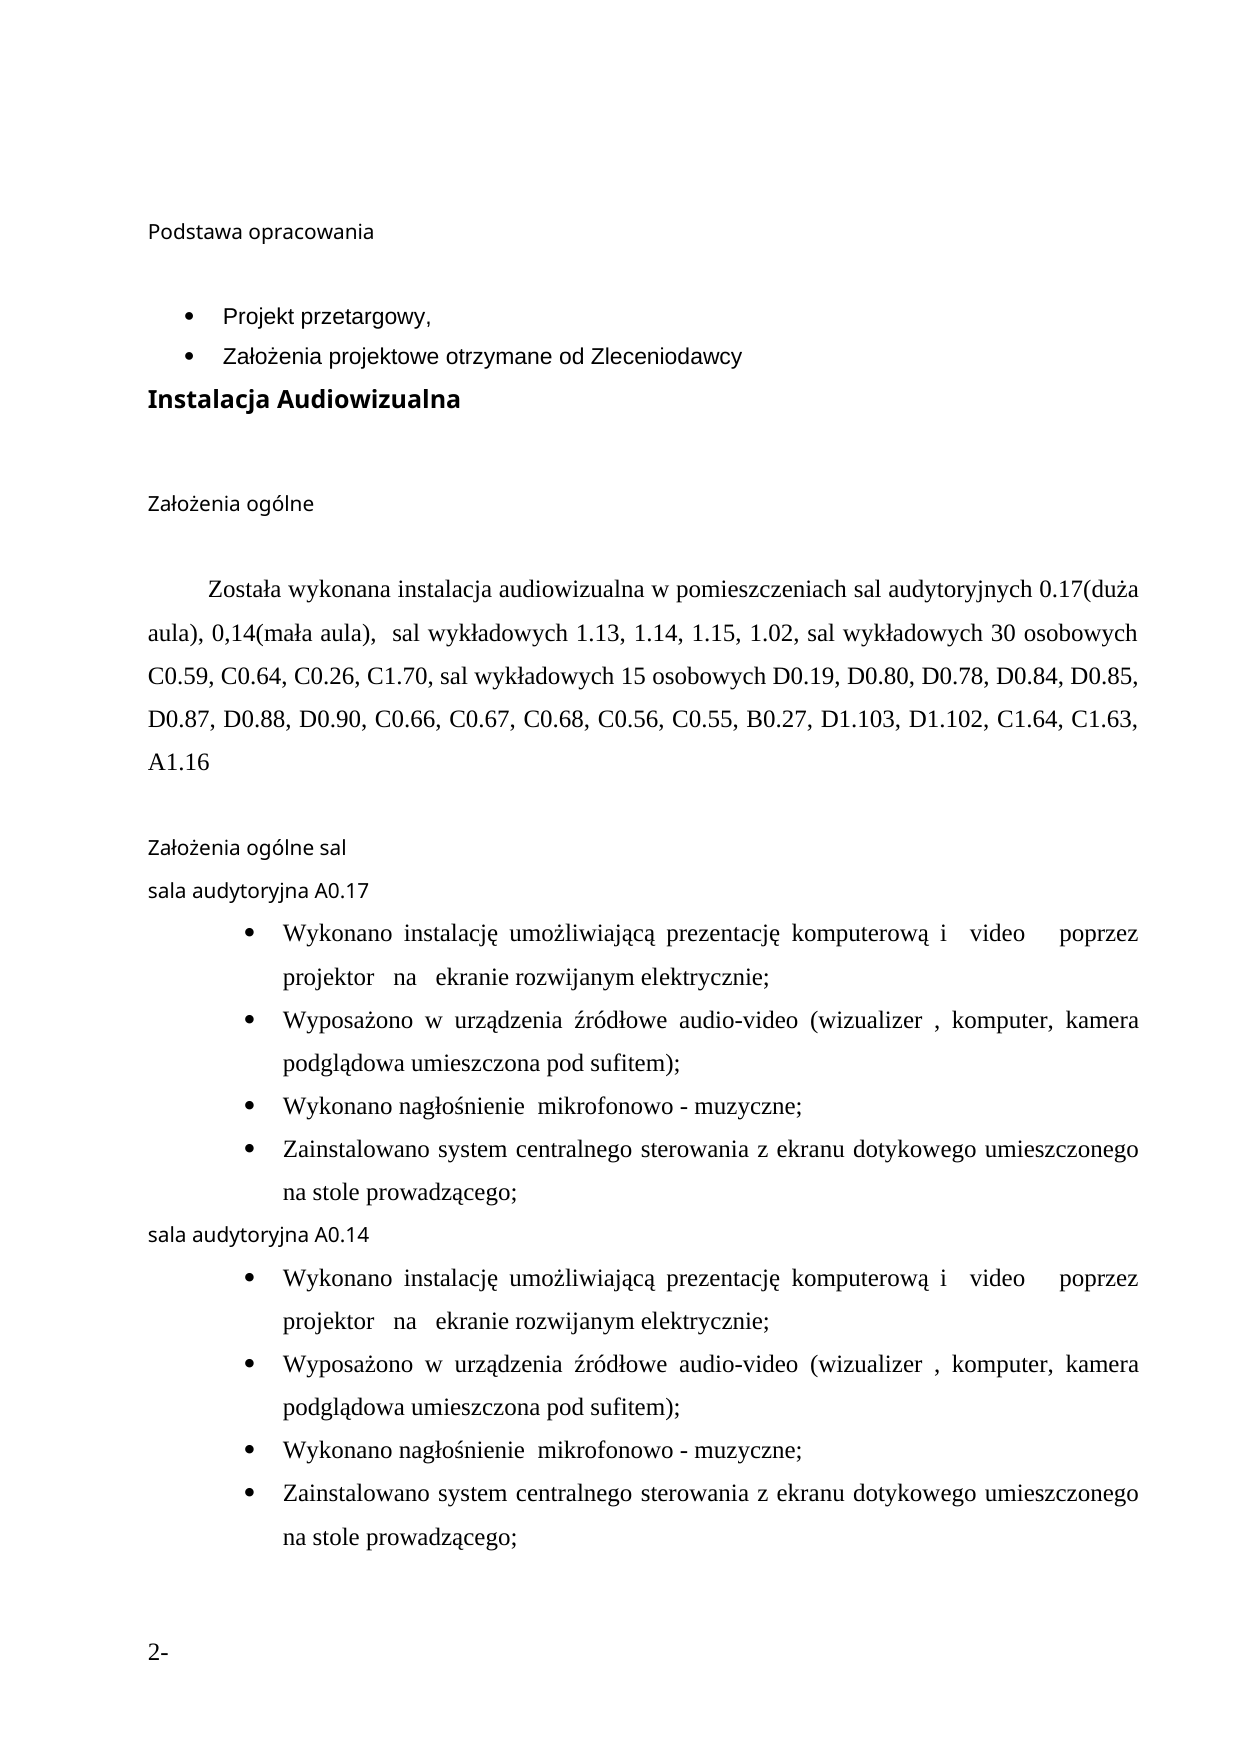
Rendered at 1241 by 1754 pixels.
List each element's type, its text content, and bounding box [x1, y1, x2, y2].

list Wyposażono w urządzenia źródłowe audio-video (wizualizer , komputer, kamera podglądowa umieszczona pod sufitem); [245, 1005, 1140, 1077]
list Projekt przetargowy, [185, 303, 1140, 329]
subtitle Instalacja Audiowizualna [148, 382, 1140, 416]
list Wykonano instalację umożliwiającą prezentację komputerową i video poprzez projektor na ekranie rozwijanym elektrycznie; [245, 1263, 1140, 1335]
list Zainstalowano system centralnego sterowania z ekranu dotykowego umieszczonego na stole prowadzącego; [245, 1134, 1140, 1206]
list Wykonano nagłośnienie mikrofonowo - muzyczne; [245, 1435, 1140, 1464]
subtitle sala audytoryjna A0.14 [148, 1220, 1140, 1249]
text Została wykonana instalacja audiowizualna w pomieszczeniach sal audytoryjnych 0.17(duża aula), 0,14(mała aula), sal wykładowych 1.13, 1.14, 1.15, 1.02, sal wykładowych 30 osobowych C0.59, C0.64, C0.26, C1.70, sal wykładowych 15 osobowych D0.19, D0.80, D0.78, D0.84, D0.85, D0.87, D0.88, D0.90, C0.66, C0.67, C0.68, C0.56, C0.55, B0.27, D1.103, D1.102, C1.64, C1.63, A1.16 [148, 574, 1140, 776]
list Zainstalowano system centralnego sterowania z ekranu dotykowego umieszczonego na stole prowadzącego; [245, 1478, 1140, 1550]
list Założenia projektowe otrzymane od Zleceniodawcy [185, 343, 1140, 369]
subtitle Podstawa opracowania [148, 217, 1140, 246]
list Wykonano instalację umożliwiającą prezentację komputerową i video poprzez projektor na ekranie rozwijanym elektrycznie; [245, 918, 1140, 990]
list Wykonano nagłośnienie mikrofonowo - muzyczne; [245, 1091, 1140, 1120]
subtitle Założenia ogólne sal [148, 833, 1140, 862]
subtitle Założenia ogólne [148, 489, 1140, 517]
subtitle sala audytoryjna A0.17 [148, 876, 1140, 904]
list Wyposażono w urządzenia źródłowe audio-video (wizualizer , komputer, kamera podglądowa umieszczona pod sufitem); [245, 1349, 1140, 1421]
